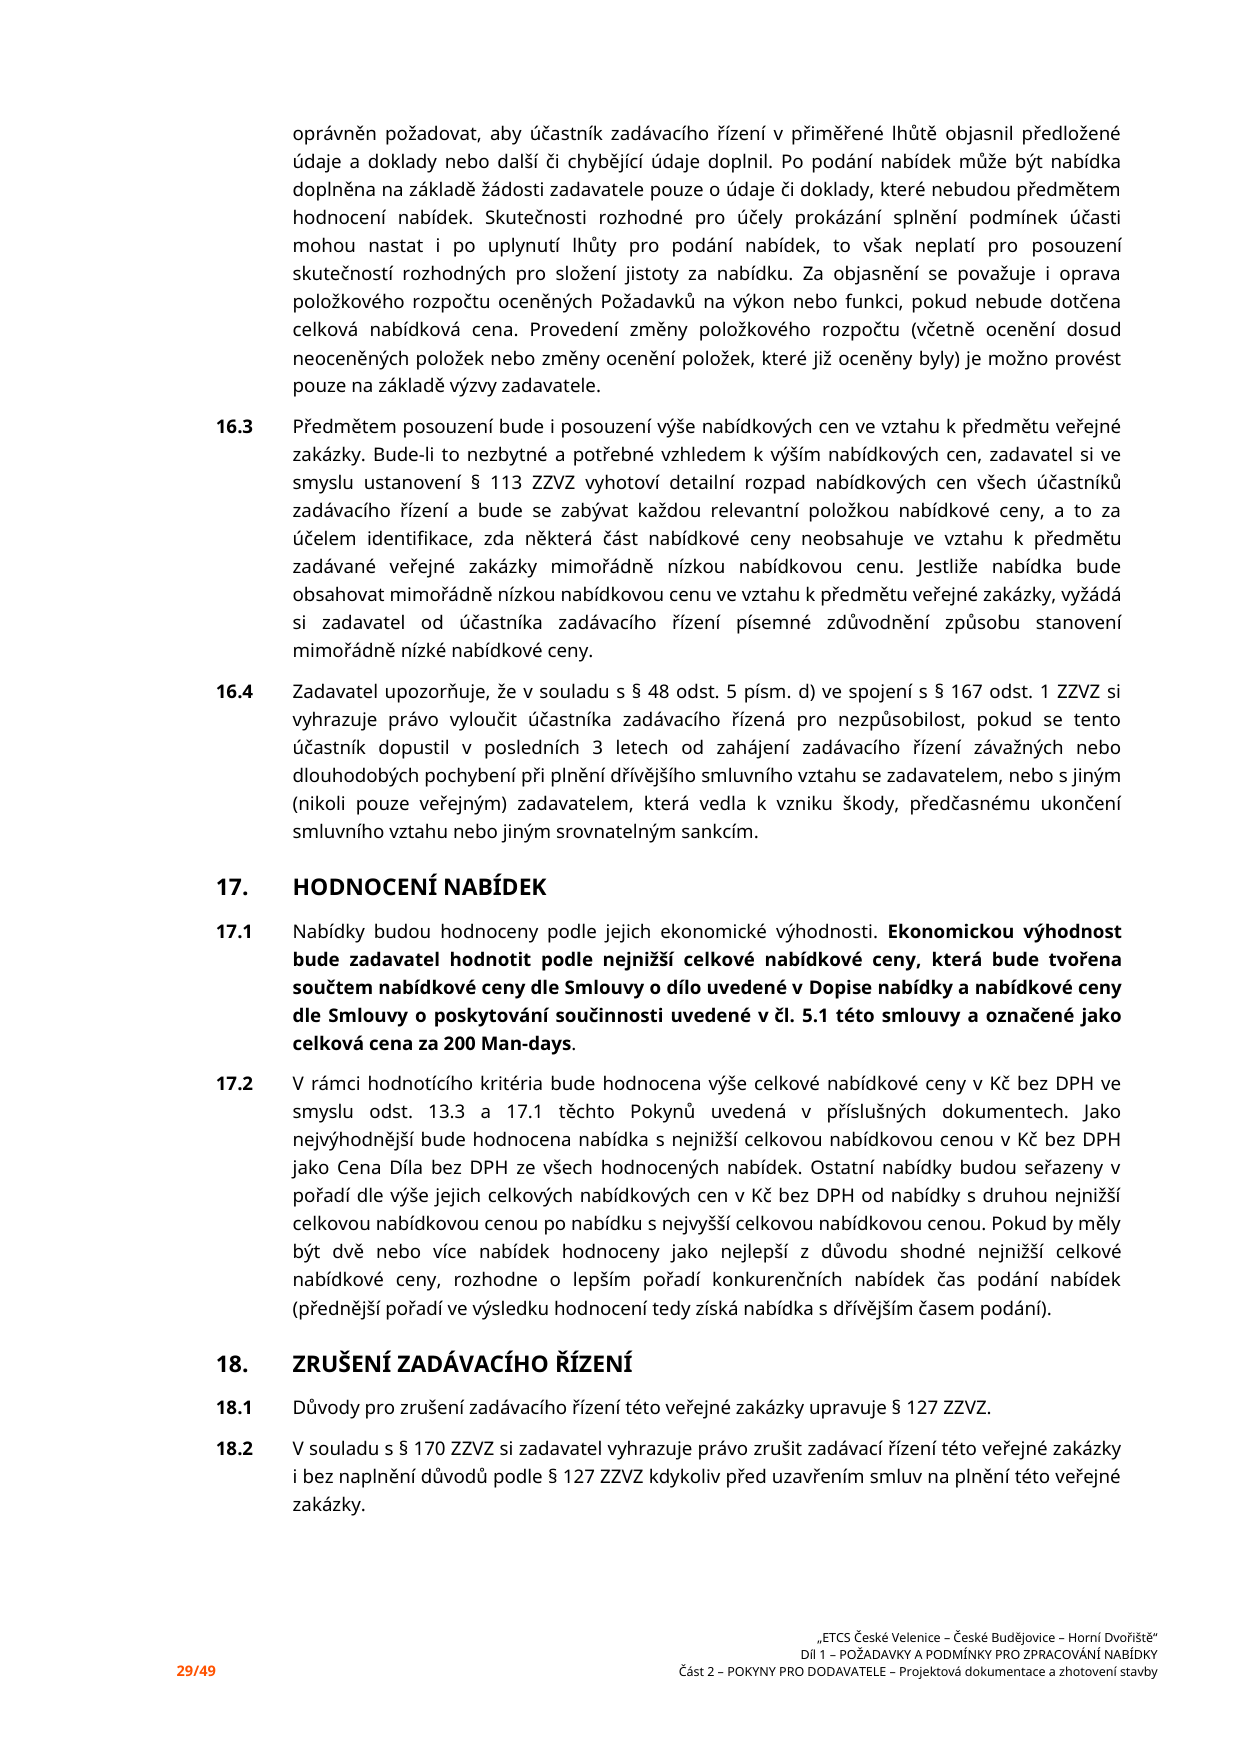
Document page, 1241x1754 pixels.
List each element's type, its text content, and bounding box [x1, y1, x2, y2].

text Nabídky budou hodnoceny podle jejich ekonomické výhodnosti. Ekonomickou výhodnost bude zadavatel hodnotit podle nejnižší celkové nabídkové ceny, která bude tvořena součtem nabídkové ceny dle Smlouvy o dílo uvedené v Dopise nabídky a nabídkové ceny dle Smlouvy o poskytování součinnosti uvedené v čl. 5.1 této smlouvy a označené jako celková cena za 200 Man-days. [216, 918, 1122, 1056]
text V rámci hodnotícího kritéria bude hodnocena výše celkové nabídkové ceny v Kč bez DPH ve smyslu odst. 13.3 a 17.1 těchto Pokynů uvedená v příslušných dokumentech. Jako nejvýhodnější bude hodnocena nabídka s nejnižší celkovou nabídkovou cenou v Kč bez DPH jako Cena Díla bez DPH ze všech hodnocených nabídek. Ostatní nabídky budou seřazeny v pořadí dle výše jejich celkových nabídkových cen v Kč bez DPH od nabídky s druhou nejnižší celkovou nabídkovou cenou po nabídku s nejvyšší celkovou nabídkovou cenou. Pokud by měly být dvě nebo více nabídek hodnoceny jako nejlepší z důvodu shodné nejnižší celkové nabídkové ceny, rozhodne o lepším pořadí konkurenčních nabídek čas podání nabídek (přednější pořadí ve výsledku hodnocení tedy získá nabídka s dřívějším časem podání). [216, 1071, 1122, 1320]
text ZRUŠENÍ ZADÁVACÍHO ŘÍZENÍ [216, 1348, 1122, 1379]
text V souladu s § 170 ZZVZ si zadavatel vyhrazuje právo zrušit zadávací řízení této veřejné zakázky i bez naplnění důvodů podle § 127 ZZVZ kdykoliv před uzavřením smluv na plnění této veřejné zakázky. [216, 1435, 1122, 1517]
text HODNOCENÍ NABÍDEK [216, 871, 1122, 902]
text Zadavatel upozorňuje, že v souladu s § 48 odst. 5 písm. d) ve spojení s § 167 odst. 1 ZZVZ si vyhrazuje právo vyloučit účastníka zadávacího řízená pro nezpůsobilost, pokud se tento účastník dopustil v posledních 3 letech od zahájení zadávacího řízení závažných nebo dlouhodobých pochybení při plnění dřívějšího smluvního vztahu se zadavatelem, nebo s jiným (nikoli pouze veřejným) zadavatelem, která vedla k vzniku škody, předčasnému ukončení smluvního vztahu nebo jiným srovnatelným sankcím. [216, 678, 1122, 844]
text Předmětem posouzení bude i posouzení výše nabídkových cen ve vztahu k předmětu veřejné zakázky. Bude-li to nezbytné a potřebné vzhledem k výším nabídkových cen, zadavatel si ve smyslu ustanovení § 113 ZZVZ vyhotoví detailní rozpad nabídkových cen všech účastníků zadávacího řízení a bude se zabývat každou relevantní položkou nabídkové ceny, a to za účelem identifikace, zda některá část nabídkové ceny neobsahuje ve vztahu k předmětu zadávané veřejné zakázky mimořádně nízkou nabídkovou cenu. Jestliže nabídka bude obsahovat mimořádně nízkou nabídkovou cenu ve vztahu k předmětu veřejné zakázky, vyžádá si zadavatel od účastníka zadávacího řízení písemné zdůvodnění způsobu stanovení mimořádně nízké nabídkové ceny. [216, 413, 1122, 663]
text Důvody pro zrušení zadávacího řízení této veřejné zakázky upravuje § 127 ZZVZ. [216, 1395, 1122, 1420]
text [216, 121, 1122, 398]
